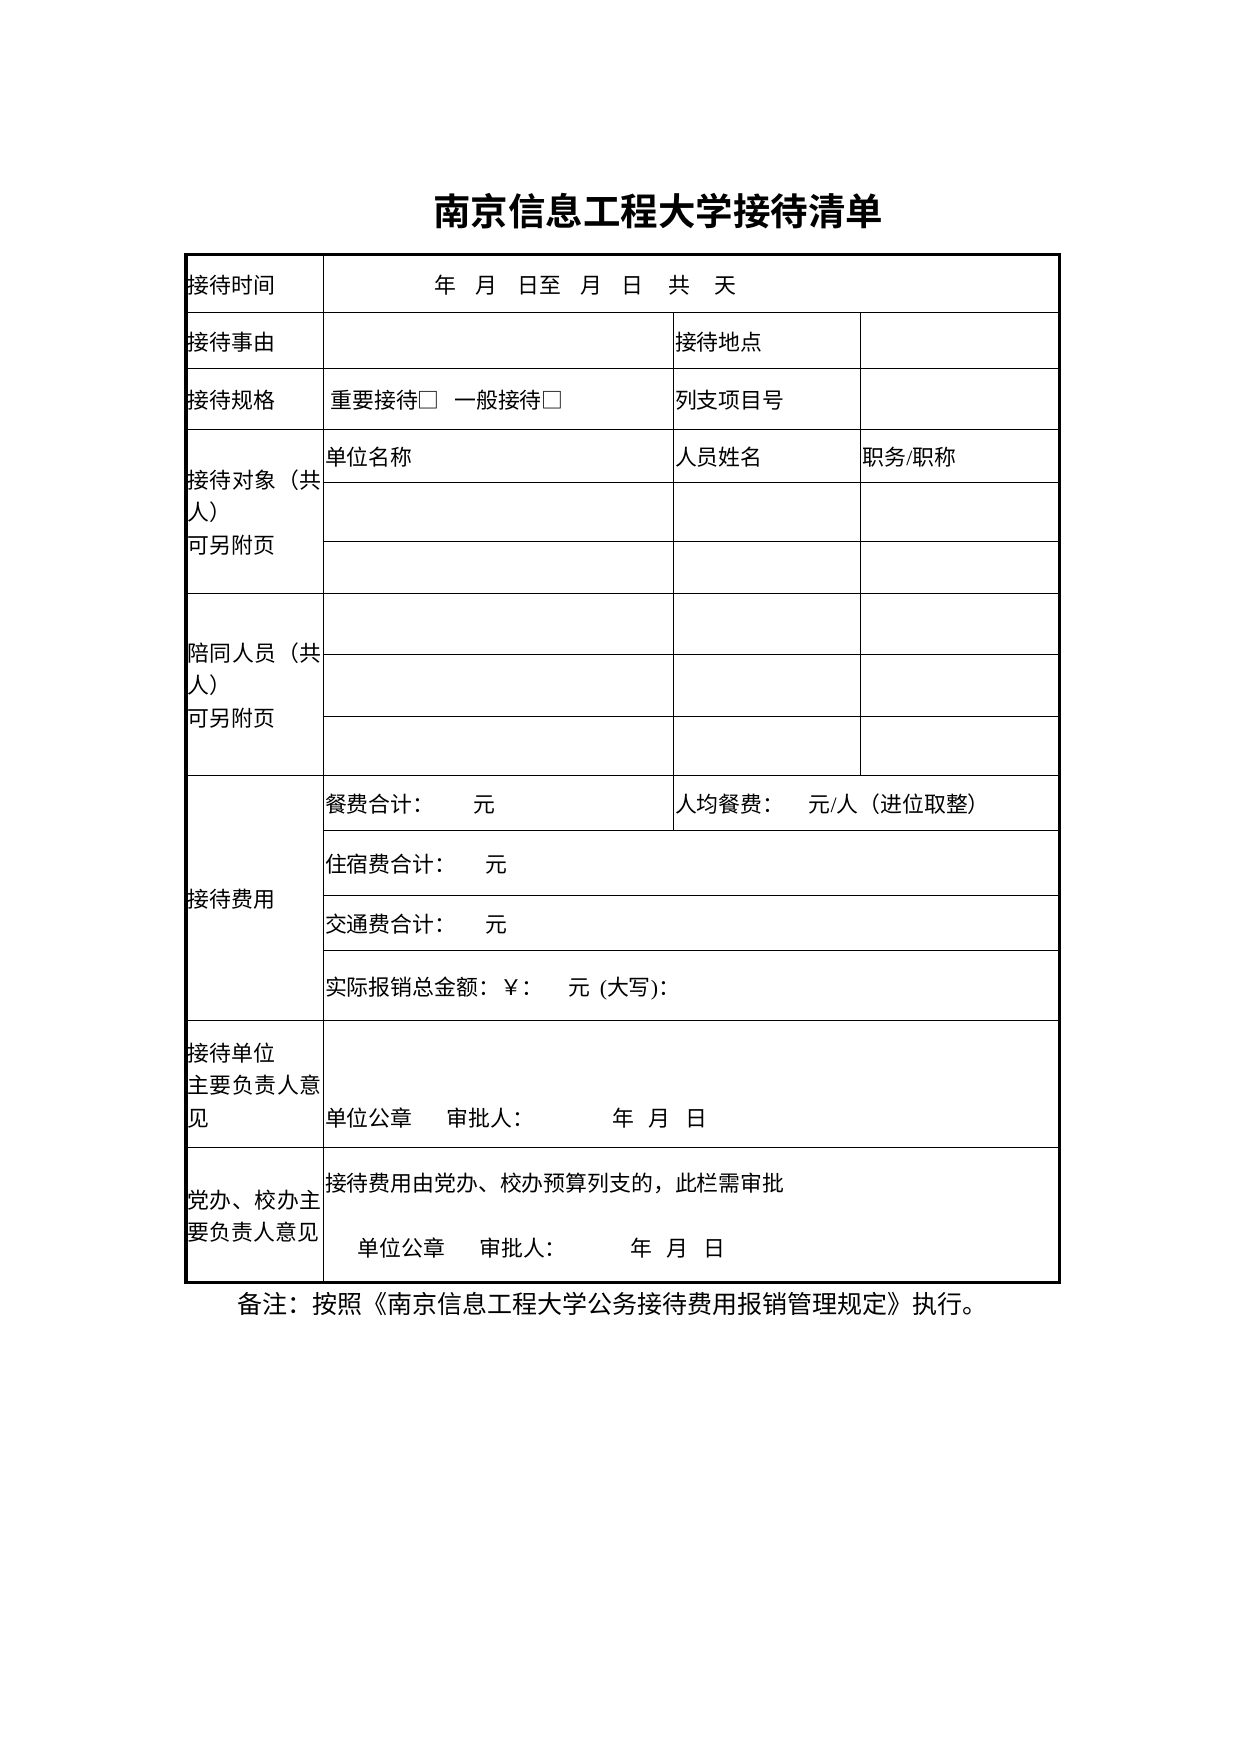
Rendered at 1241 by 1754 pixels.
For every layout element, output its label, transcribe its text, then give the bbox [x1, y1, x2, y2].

table_cell [674, 655, 860, 716]
table_cell 职务/职称 [861, 430, 1058, 482]
table_cell 接待费用 [188, 776, 323, 1020]
table_cell [861, 717, 1058, 775]
table_cell 餐费合计： 元 [324, 776, 673, 830]
table_cell 接待费用由党办、校办预算列支的，此栏需审批 单位公章 审批人： 年 月 日 [324, 1148, 1058, 1281]
table_cell 接待对象（共 人） 可另附页 [188, 430, 323, 592]
table_cell 单位公章 审批人： 年 月 日 [324, 1021, 1058, 1147]
table_cell 党办、校办主要负责人意见 [188, 1148, 323, 1281]
table_cell [861, 369, 1058, 429]
table_cell 接待事由 [188, 313, 323, 368]
text 备注：按照《南京信息工程大学公务接待费用报销管理规定》执行。 [187, 1284, 1053, 1321]
table_cell [861, 594, 1058, 654]
table_cell 实际报销总金额：￥： 元 (大写)： [324, 951, 1058, 1020]
table_cell [324, 313, 673, 368]
table_cell [324, 717, 673, 775]
table_cell 单位名称 [324, 430, 673, 482]
text 南京信息工程大学接待清单 [187, 178, 1053, 237]
table_cell [324, 483, 673, 541]
table_cell [674, 594, 860, 654]
table_cell [674, 717, 860, 775]
table_cell 接待单位 主要负责人意见 [188, 1021, 323, 1147]
table_cell [861, 483, 1058, 541]
table_cell 接待地点 [674, 313, 860, 368]
table_cell [674, 483, 860, 541]
table_header 年 月 日至 月 日 共 天 [324, 256, 1058, 312]
table_cell [674, 542, 860, 592]
table_cell 交通费合计： 元 [324, 896, 1058, 950]
table_cell 接待规格 [188, 369, 323, 429]
table_cell [861, 313, 1058, 368]
table_cell 人均餐费： 元/人（进位取整） [674, 776, 1058, 830]
table_cell 列支项目号 [674, 369, 860, 429]
table_cell 住宿费合计： 元 [324, 831, 1058, 895]
table_header 接待时间 [188, 256, 323, 312]
table_cell 重要接待□ 一般接待□ [324, 369, 673, 429]
table_cell [861, 655, 1058, 716]
table_cell 人员姓名 [674, 430, 860, 482]
table_cell [861, 542, 1058, 592]
table_cell 陪同人员（共 人） 可另附页 [188, 594, 323, 775]
table_cell [324, 655, 673, 716]
table_cell [324, 542, 673, 592]
table_cell [324, 594, 673, 654]
